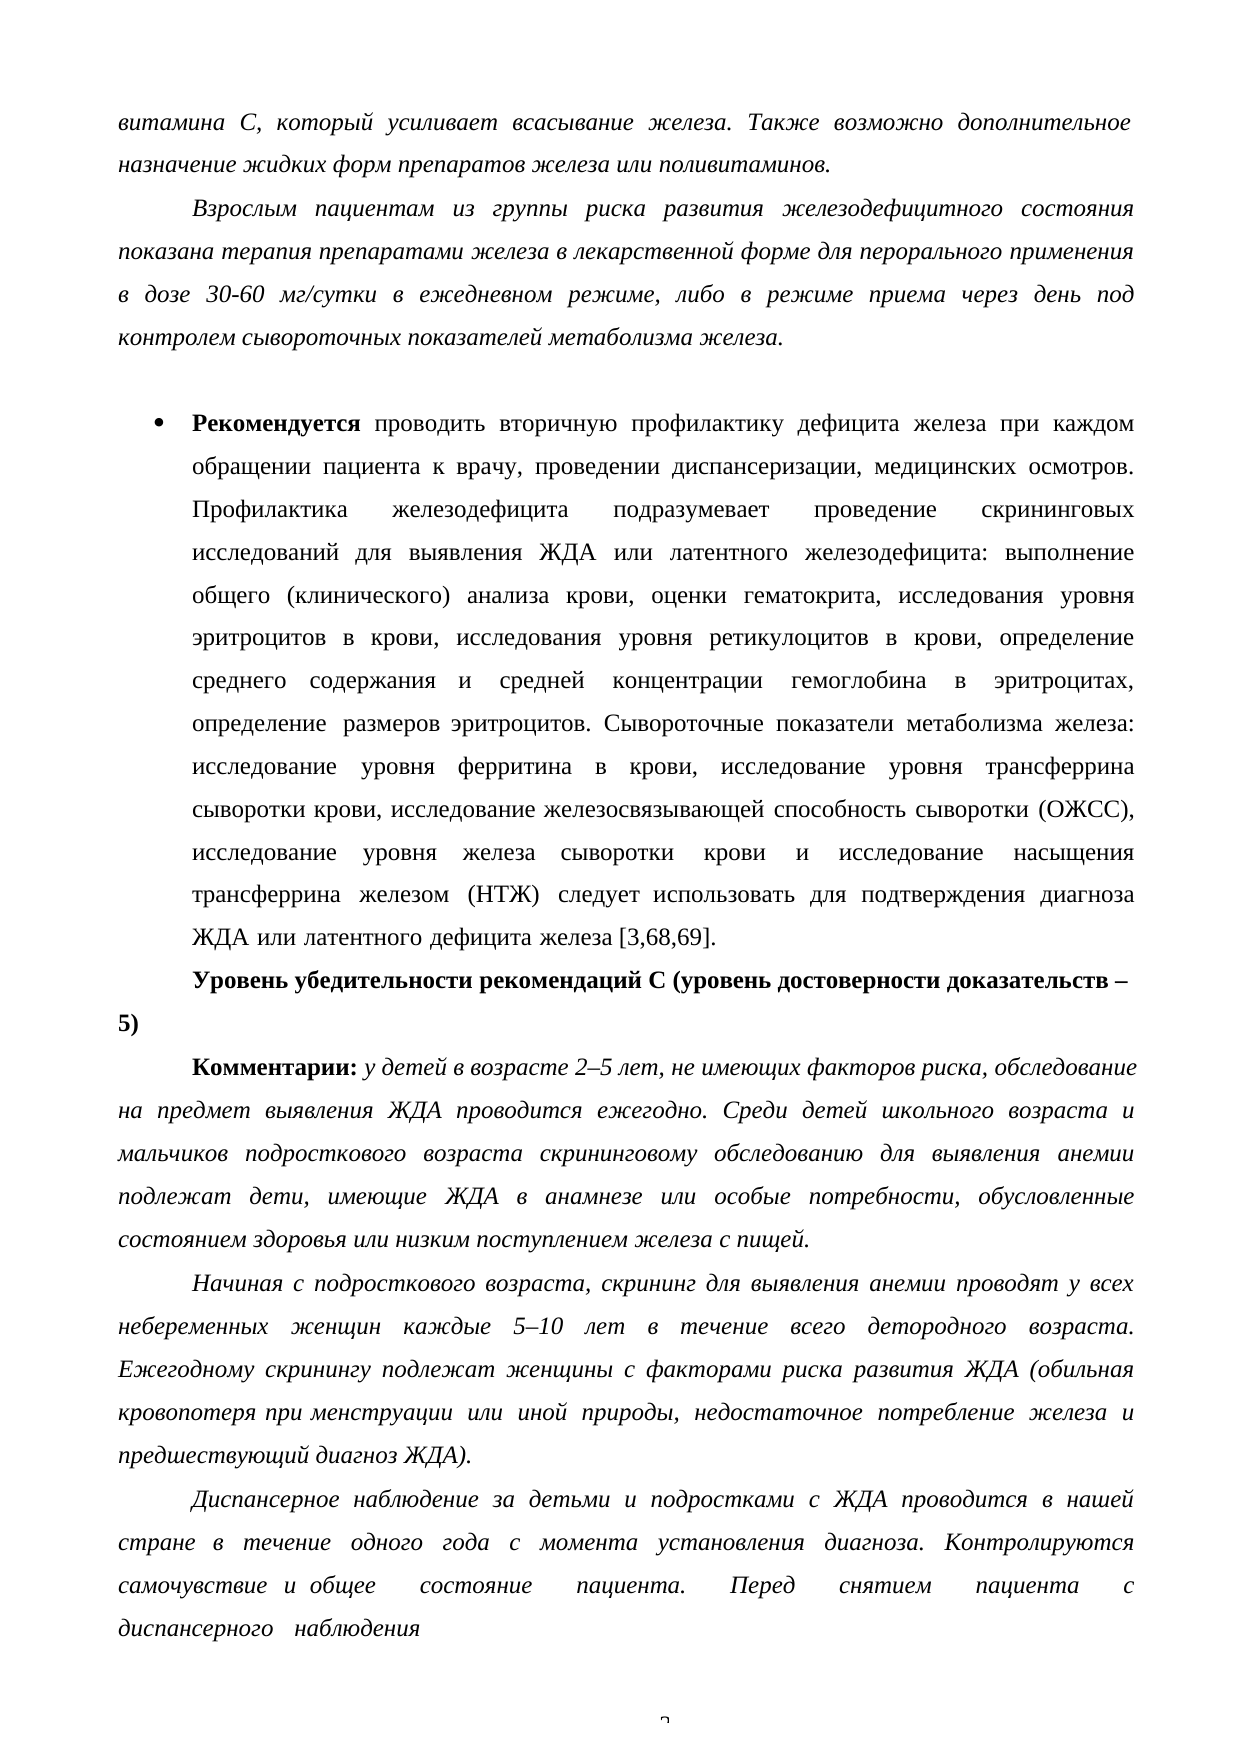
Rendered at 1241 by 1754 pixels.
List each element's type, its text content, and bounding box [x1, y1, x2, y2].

text витамина С, который усиливает всасывание железа. Также возможно дополнительное назначение жидких форм препаратов железа или поливитаминов. [118, 107, 1134, 178]
text 5) [118, 1008, 1146, 1037]
text Взрослым пациентам из группы риска развития железодефицитного состояния показана терапия препаратами железа в лекарственной форме для перорального применения в дозе 30-60 мг/сутки в ежедневном режиме, либо в режиме приема через день под контролем сывороточных показателей метаболизма железа. [118, 193, 1134, 351]
text Комментарии: у детей в возрасте 2–5 лет, не имеющих факторов риска, обследование [192, 1052, 1146, 1081]
list Рекомендуется проводить вторичную профилактику дефицита железа при каждом обращении пациента к врачу, проведении диспансеризации, медицинских осмотров. Профилактика железодефицита подразумевает проведение скрининговых исследований для выявления ЖДА или латентного железодефицита: выполнение общего (клинического) анализа крови, оценки гематокрита, исследования уровня эритроцитов в крови, исследования уровня ретикулоцитов в крови, определение среднего содержания и средней концентрации гемоглобина в эритроцитах, определение размеров эритроцитов. Сывороточные показатели метаболизма железа: исследование уровня ферритина в крови, исследование уровня трансферрина сыворотки крови, исследование железосвязывающей способность сыворотки (ОЖСС), исследование уровня железа сыворотки крови и исследование насыщения трансферрина железом (НТЖ) следует использовать для подтверждения диагноза ЖДА или латентного дефицита железа [3,68,69]. [154, 408, 1134, 951]
text Уровень убедительности рекомендаций С (уровень достоверности доказательств – [192, 965, 1146, 994]
text Диспансерное наблюдение за детьми и подростками с ЖДА проводится в нашей стране в течение одного года с момента установления диагноза. Контролируются самочувствие и общее состояние пациента. Перед снятием пациента с диспансерного наблюдения [118, 1484, 1134, 1642]
text на предмет выявления ЖДА проводится ежегодно. Среди детей школьного возраста и мальчиков подросткового возраста скрининговому обследованию для выявления анемии подлежат дети, имеющие ЖДА в анамнезе или особые потребности, обусловленные состоянием здоровья или низким поступлением железа с пищей. [118, 1095, 1134, 1253]
text Начиная с подросткового возраста, скрининг для выявления анемии проводят у всех небеременных женщин каждые 5–10 лет в течение всего детородного возраста. Ежегодному скринингу подлежат женщины с факторами риска развития ЖДА (обильная кровопотеря при менструации или иной природы, недостаточное потребление железа и предшествующий диагноз ЖДА). [118, 1268, 1134, 1469]
